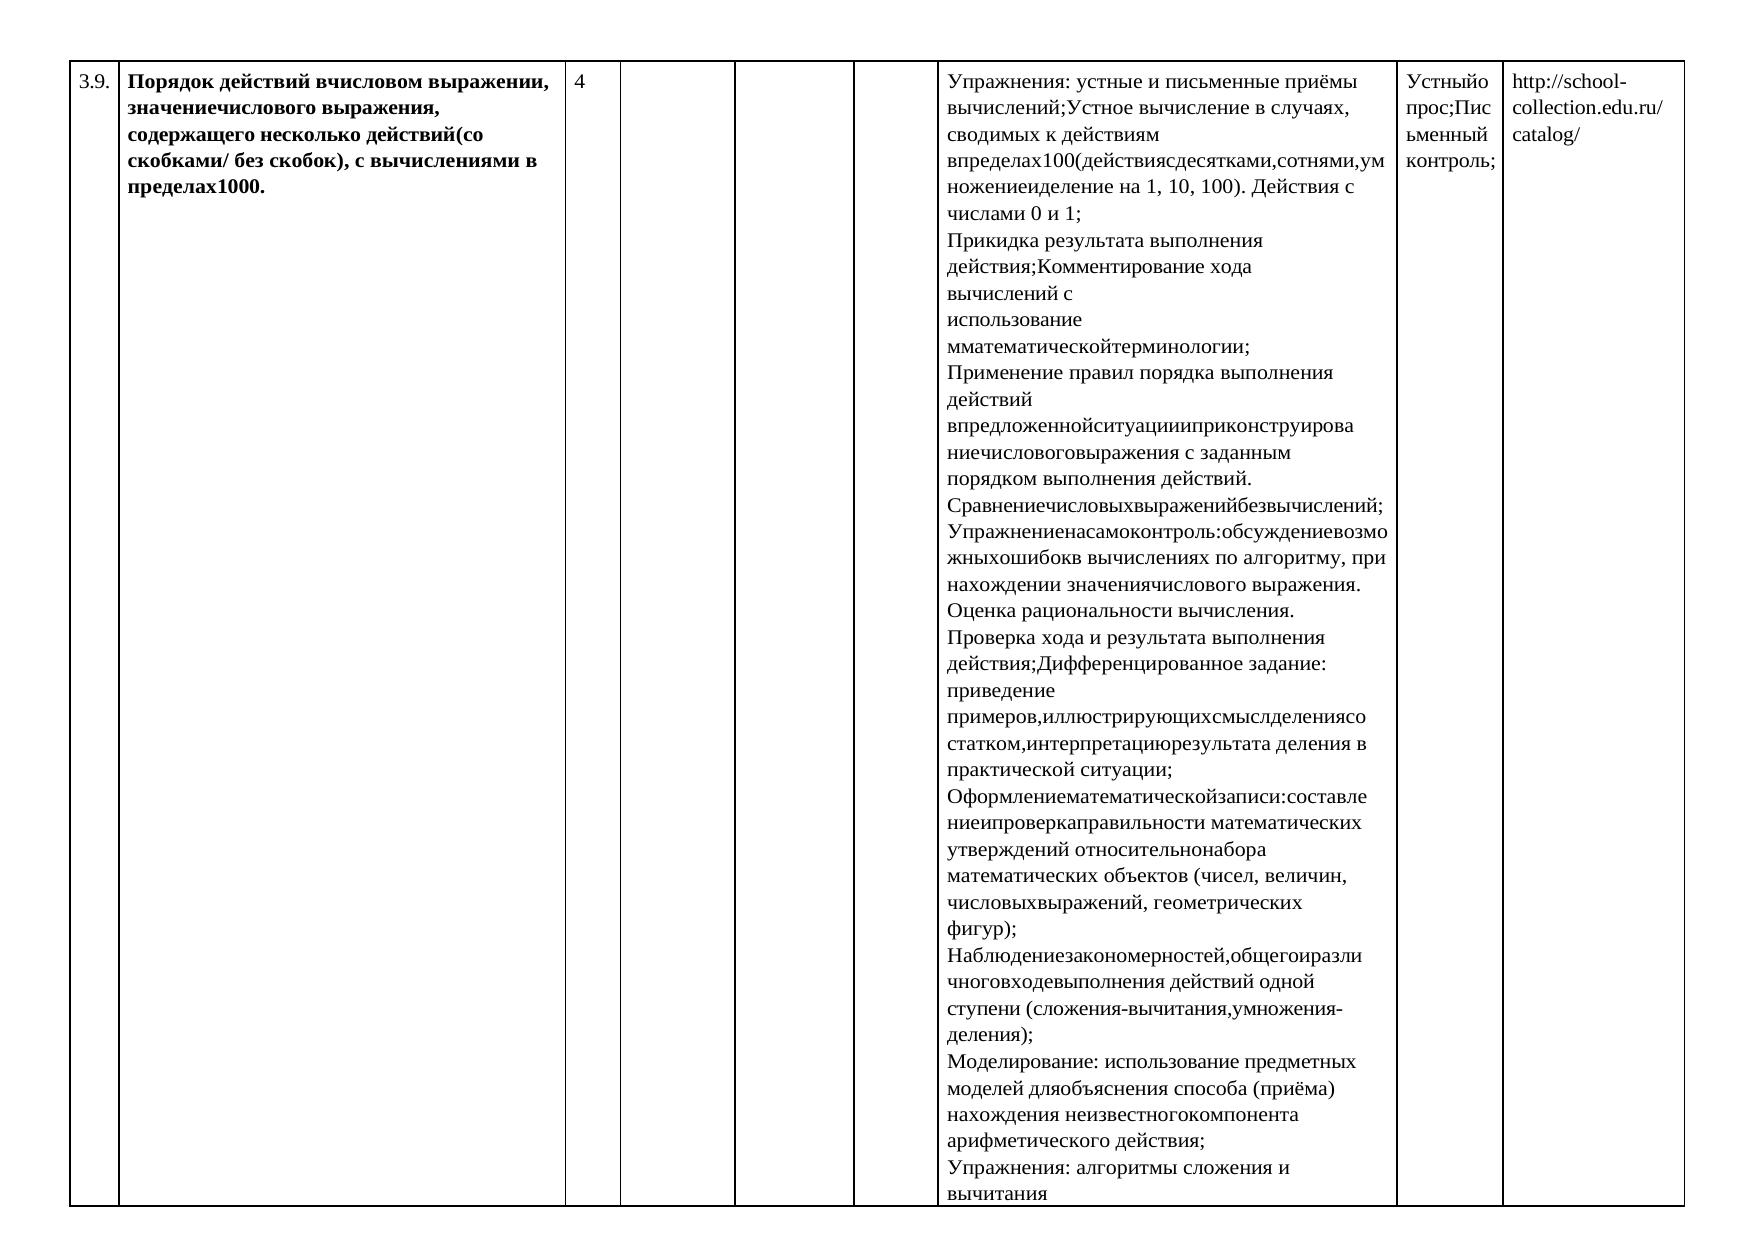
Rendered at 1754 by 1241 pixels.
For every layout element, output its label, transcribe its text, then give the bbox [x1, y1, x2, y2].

table_header 4 [566, 62, 620, 1205]
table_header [1504, 62, 1684, 1205]
table_header [621, 62, 734, 1205]
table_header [1398, 62, 1502, 1205]
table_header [939, 62, 1396, 1205]
table_header [855, 62, 937, 1205]
table_header [736, 62, 853, 1205]
table_header 3.9. [71, 62, 118, 1205]
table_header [120, 62, 565, 1205]
